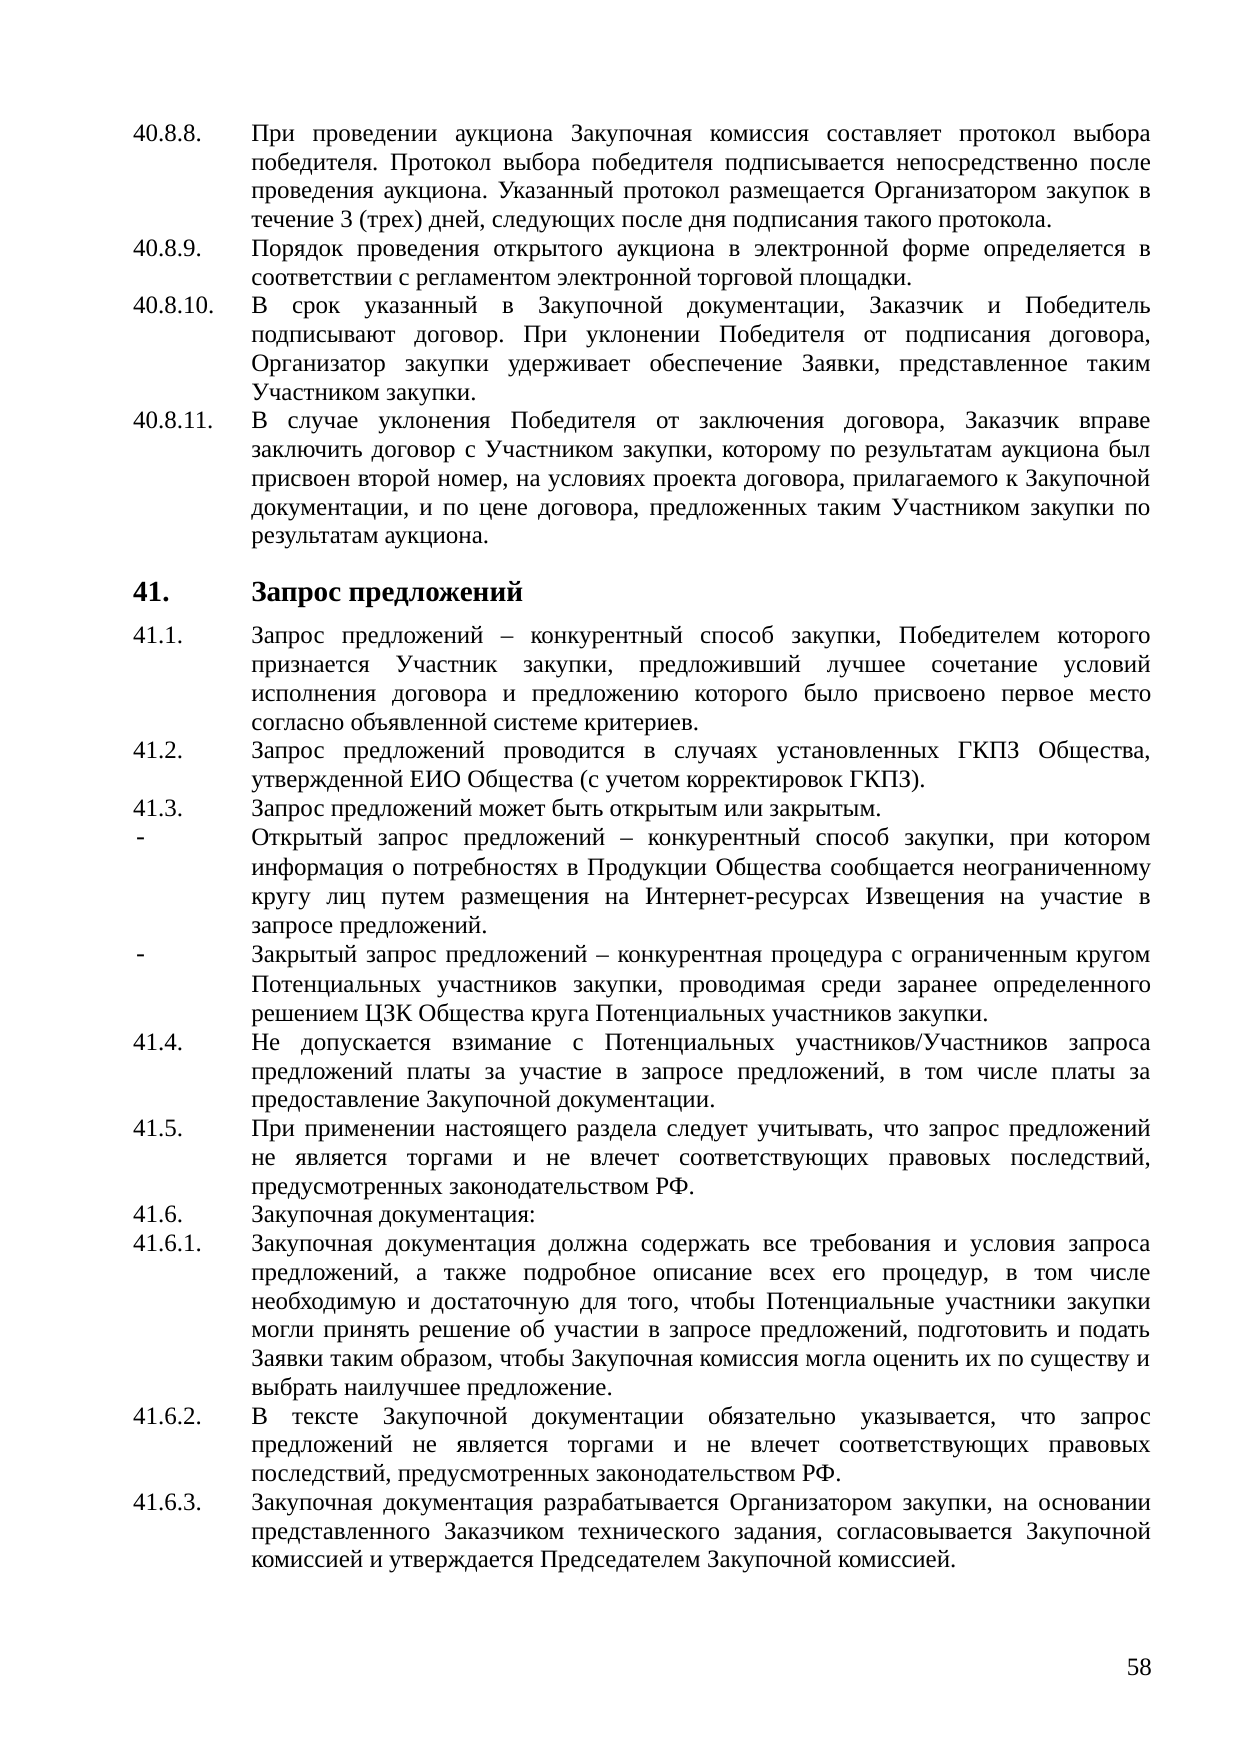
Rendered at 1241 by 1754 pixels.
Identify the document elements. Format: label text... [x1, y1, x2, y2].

list При применении настоящего раздела следует учитывать, что запрос предложений не является торгами и не влечет соответствующих правовых последствий, предусмотренных законодательством РФ. [133, 1113, 1152, 1199]
list Закупочная документация: [133, 1199, 1152, 1228]
list Закупочная документация должна содержать все требования и условия запроса предложений, а также подробное описание всех его процедур, в том числе необходимую и достаточную для того, чтобы Потенциальные участники закупки могли принять решение об участии в запросе предложений, подготовить и подать Заявки таким образом, чтобы Закупочная комиссия могла оценить их по существу и выбрать наилучшее предложение. [133, 1228, 1152, 1401]
list Закрытый запрос предложений – конкурентная процедура с ограниченным кругом Потенциальных участников закупки, проводимая среди заранее определенного решением ЦЗК Общества круга Потенциальных участников закупки. [133, 939, 1152, 1027]
list Запрос предложений может быть открытым или закрытым. [133, 793, 1152, 822]
list Не допускается взимание с Потенциальных участников/Участников запроса предложений платы за участие в запросе предложений, в том числе платы за предоставление Закупочной документации. [133, 1027, 1152, 1113]
list В случае уклонения Победителя от заключения договора, Заказчик вправе заключить договор с Участником закупки, которому по результатам аукциона был присвоен второй номер, на условиях проекта договора, прилагаемого к Закупочной документации, и по цене договора, предложенных таким Участником закупки по результатам аукциона. [133, 406, 1152, 549]
list При проведении аукциона Закупочная комиссия составляет протокол выбора победителя. Протокол выбора победителя подписывается непосредственно после проведения аукциона. Указанный протокол размещается Организатором закупок в течение 3 (трех) дней, следующих после дня подписания такого протокола. [133, 118, 1152, 233]
list Порядок проведения открытого аукциона в электронной форме определяется в соответствии с регламентом электронной торговой площадки. [133, 233, 1152, 291]
list Открытый запрос предложений – конкурентный способ закупки, при котором информация о потребностях в Продукции Общества сообщается неограниченному кругу лиц путем размещения на Интернет-ресурсах Извещения на участие в запросе предложений. [133, 822, 1152, 939]
list Запрос предложений [133, 574, 1152, 608]
list В тексте Закупочной документации обязательно указывается, что запрос предложений не является торгами и не влечет соответствующих правовых последствий, предусмотренных законодательством РФ. [133, 1401, 1152, 1487]
list В срок указанный в Закупочной документации, Заказчик и Победитель подписывают договор. При уклонении Победителя от подписания договора, Организатор закупки удерживает обеспечение Заявки, представленное таким Участником закупки. [133, 291, 1152, 406]
list Запрос предложений проводится в случаях установленных ГКПЗ Общества, утвержденной ЕИО Общества (с учетом корректировок ГКПЗ). [133, 735, 1152, 793]
list Запрос предложений – конкурентный способ закупки, Победителем которого признается Участник закупки, предложивший лучшее сочетание условий исполнения договора и предложению которого было присвоено первое место согласно объявленной системе критериев. [133, 620, 1152, 735]
list Закупочная документация разрабатывается Организатором закупки, на основании представленного Заказчиком технического задания, согласовывается Закупочной комиссией и утверждается Председателем Закупочной комиссией. [133, 1487, 1152, 1573]
